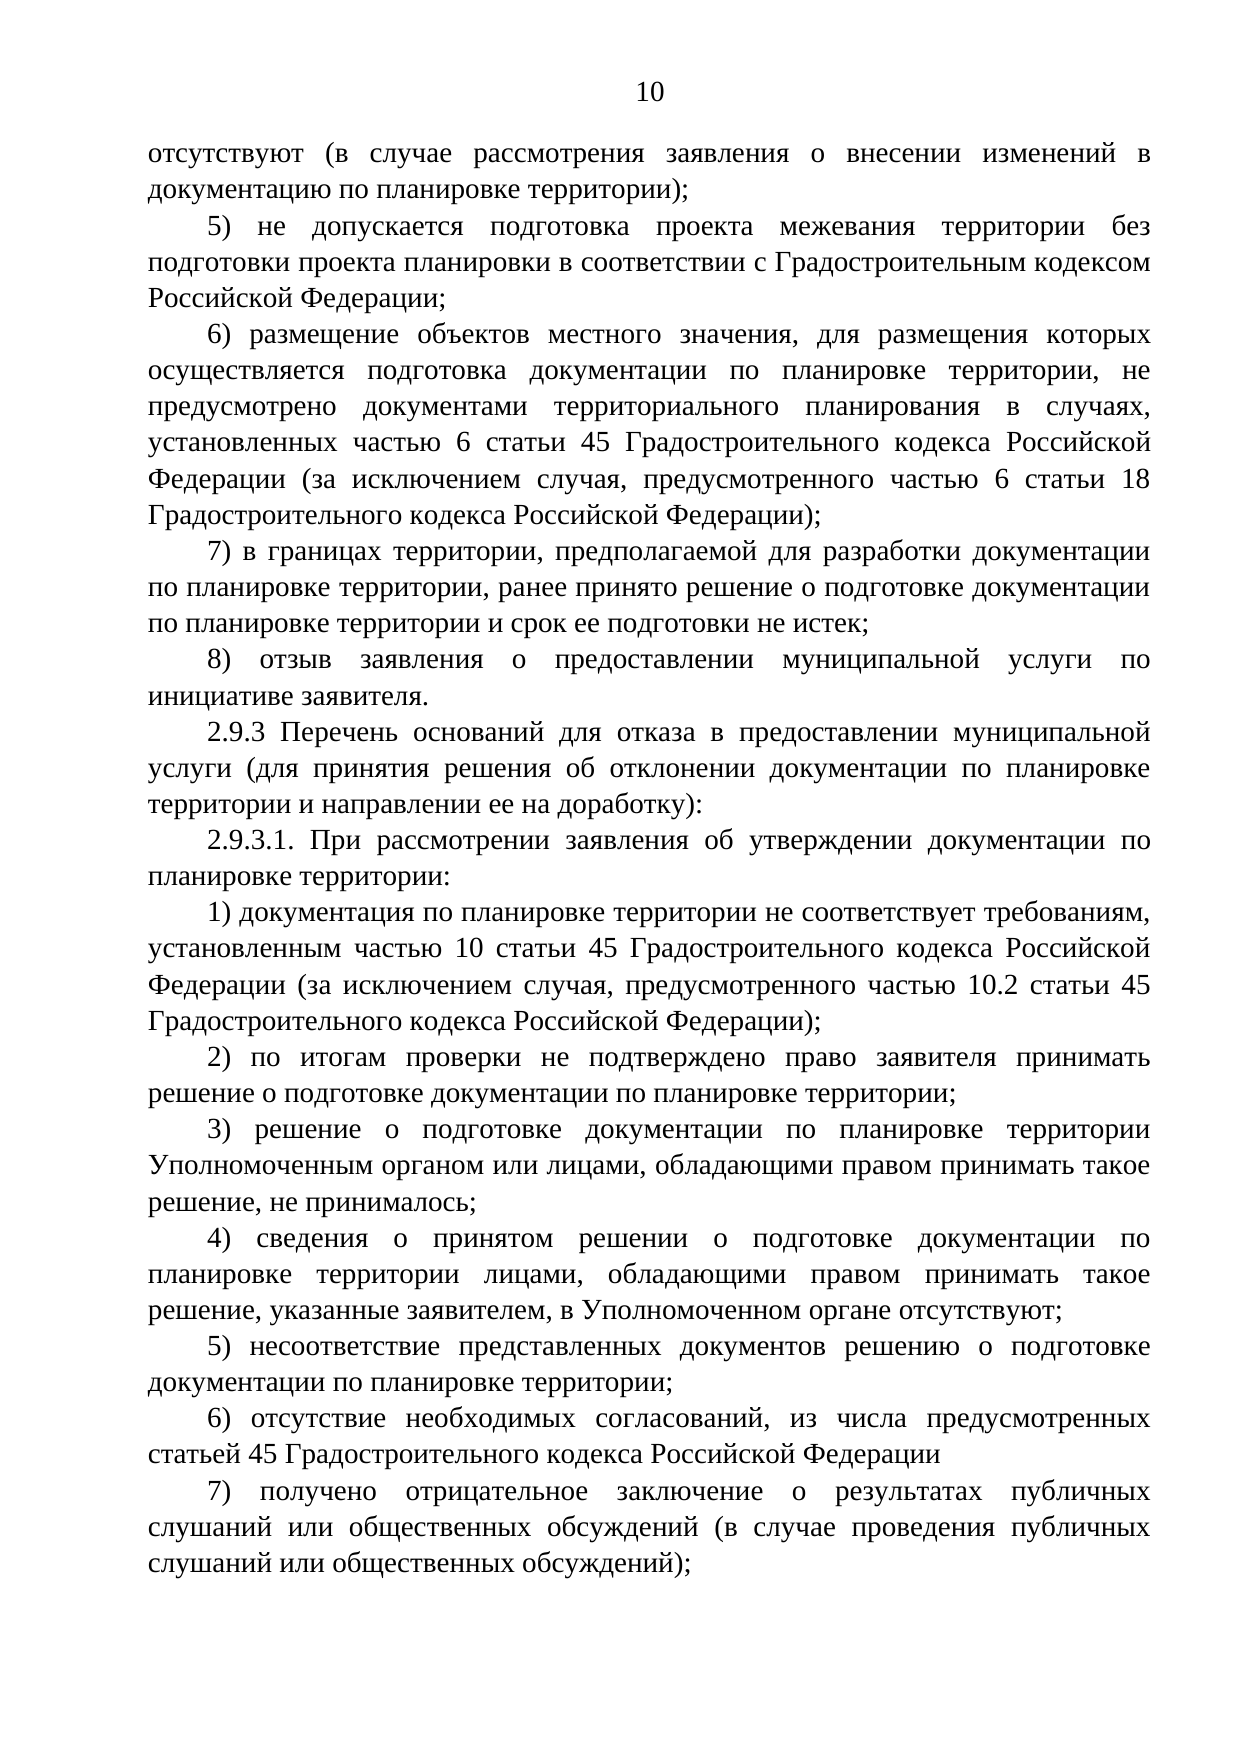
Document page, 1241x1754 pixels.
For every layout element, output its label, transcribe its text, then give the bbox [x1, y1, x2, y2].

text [148, 135, 1152, 205]
text 6) отсутствие необходимых согласований, из числа предусмотренных статьей 45 Градостроительного кодекса Российской Федерации [148, 1401, 1152, 1470]
text 5) не допускается подготовка проекта межевания территории без подготовки проекта планировки в соответствии с Градостроительным кодексом Российской Федерации; [148, 208, 1152, 313]
text 7) получено отрицательное заключение о результатах публичных слушаний или общественных обсуждений (в случае проведения публичных слушаний или общественных обсуждений); [148, 1473, 1152, 1579]
text 7) в границах территории, предполагаемой для разработки документации по планировке территории, ранее принято решение о подготовке документации по планировке территории и срок ее подготовки не истек; [148, 533, 1152, 639]
text 2) по итогам проверки не подтверждено право заявителя принимать решение о подготовке документации по планировке территории; [148, 1039, 1152, 1109]
text 4) сведения о принятом решении о подготовке документации по планировке территории лицами, обладающими правом принимать такое решение, указанные заявителем, в Уполномоченном органе отсутствуют; [148, 1220, 1152, 1326]
text 8) отзыв заявления о предоставлении муниципальной услуги по инициативе заявителя. [148, 641, 1152, 711]
text 1) документация по планировке территории не соответствует требованиям, установленным частью 10 статьи 45 Градостроительного кодекса Российской Федерации (за исключением случая, предусмотренного частью 10.2 статьи 45 Градостроительного кодекса Российской Федерации); [148, 894, 1152, 1036]
text 5) несоответствие представленных документов решению о подготовке документации по планировке территории; [148, 1328, 1152, 1398]
text 3) решение о подготовке документации по планировке территории Уполномоченным органом или лицами, обладающими правом принимать такое решение, не принималось; [148, 1111, 1152, 1217]
text 6) размещение объектов местного значения, для размещения которых осуществляется подготовка документации по планировке территории, не предусмотрено документами территориального планирования в случаях, установленных частью 6 статьи 45 Градостроительного кодекса Российской Федерации (за исключением случая, предусмотренного частью 6 статьи 18 Градостроительного кодекса Российской Федерации); [148, 316, 1152, 530]
text 2.9.3.1. При рассмотрении заявления об утверждении документации по планировке территории: [148, 822, 1152, 892]
text 2.9.3 Перечень оснований для отказа в предоставлении муниципальной услуги (для принятия решения об отклонении документации по планировке территории и направлении ее на доработку): [148, 714, 1152, 819]
